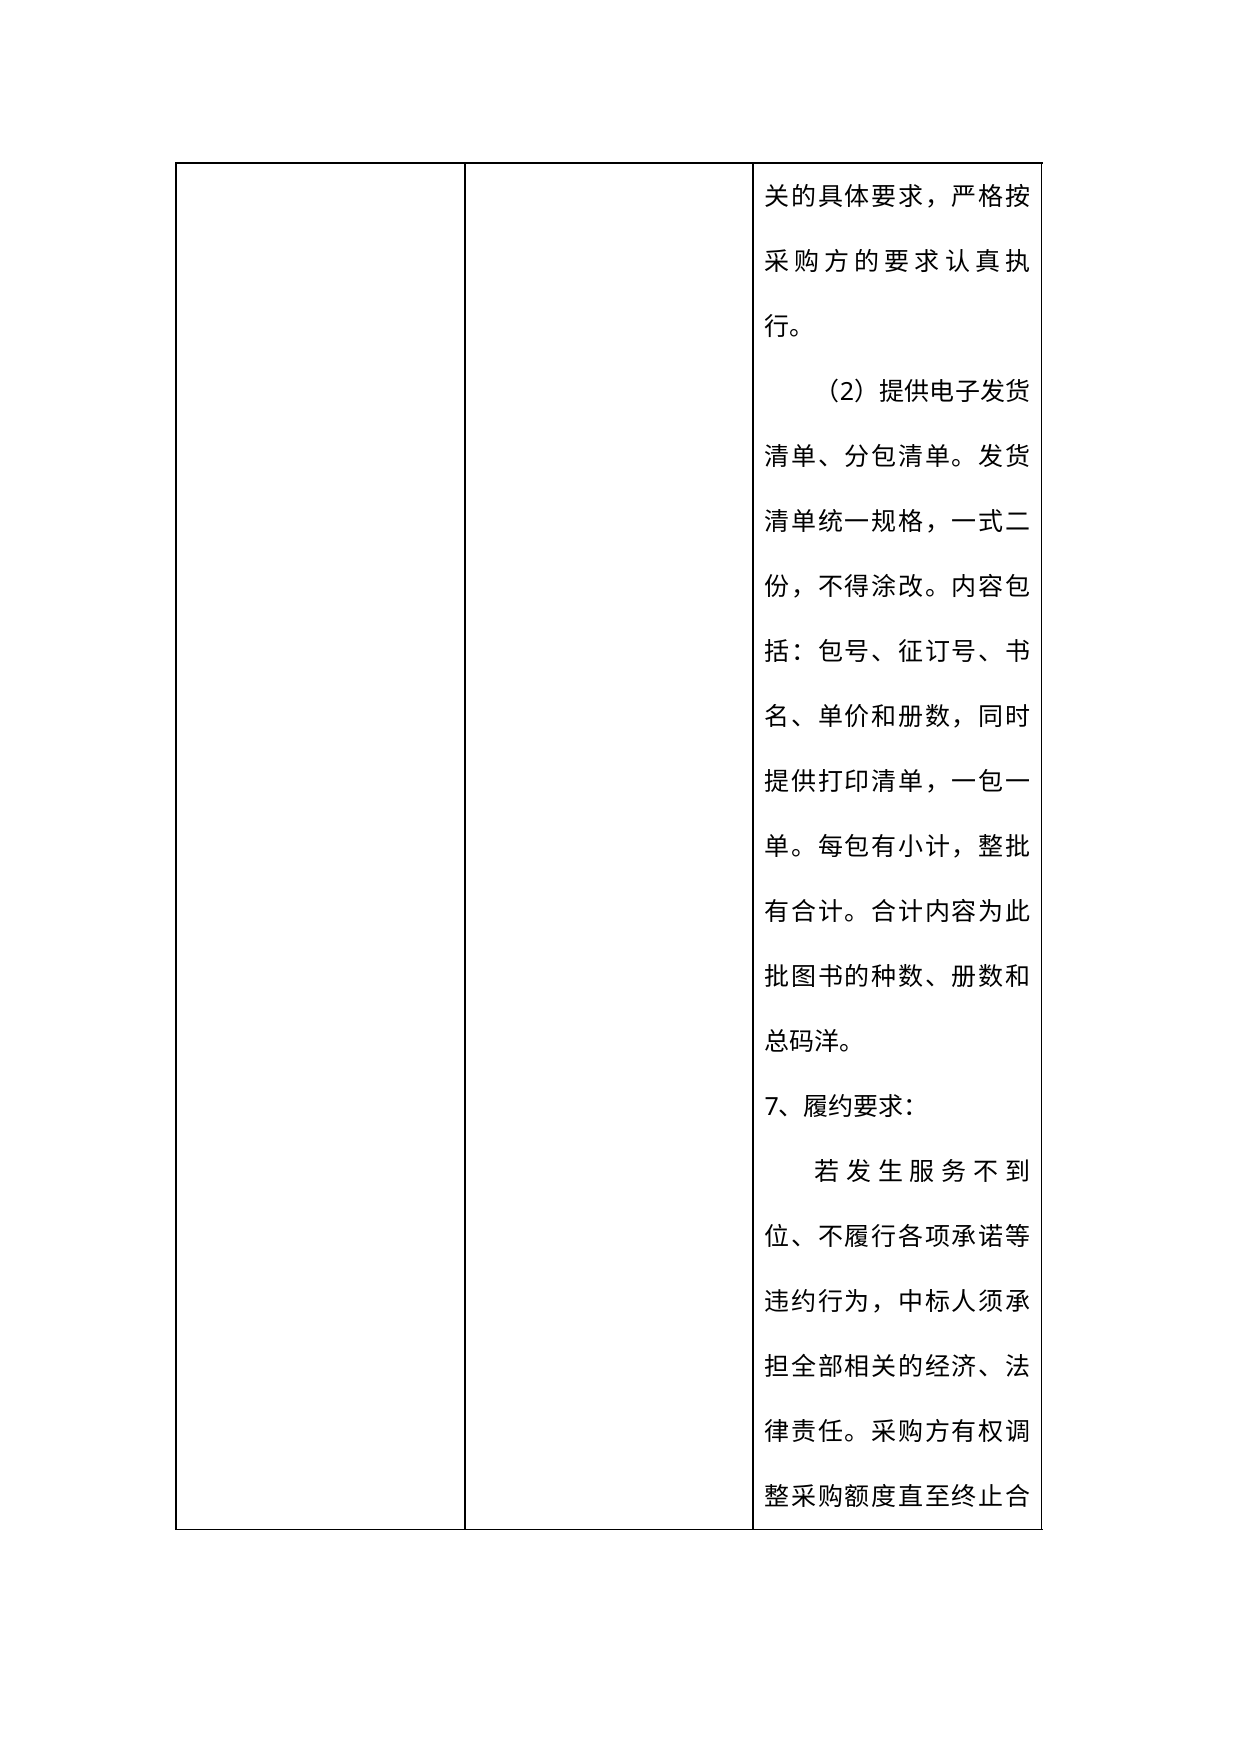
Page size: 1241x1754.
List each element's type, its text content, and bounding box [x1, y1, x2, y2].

table_cell ★ [466, 164, 752, 1528]
table_cell 1 [177, 164, 464, 1528]
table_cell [754, 164, 1041, 1528]
